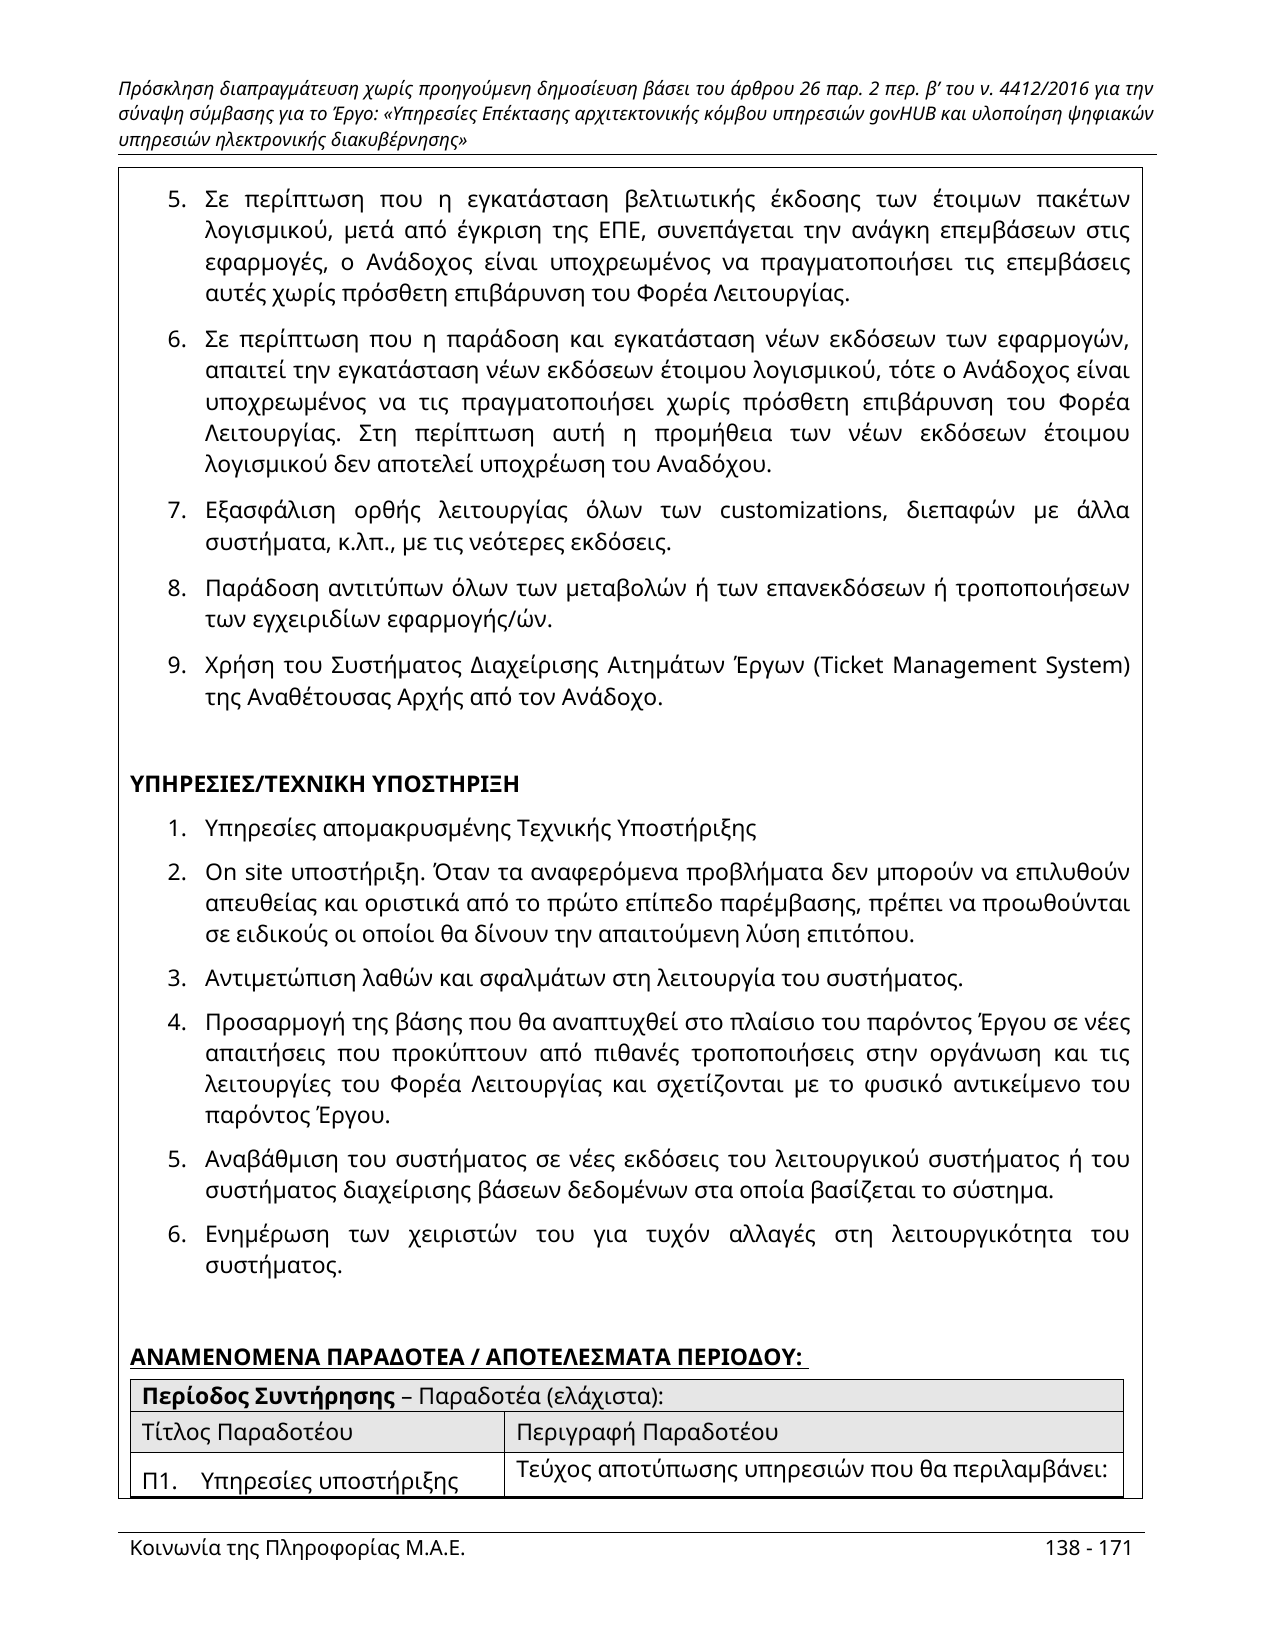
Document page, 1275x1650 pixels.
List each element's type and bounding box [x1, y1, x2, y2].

table_header [119, 168, 1142, 1497]
